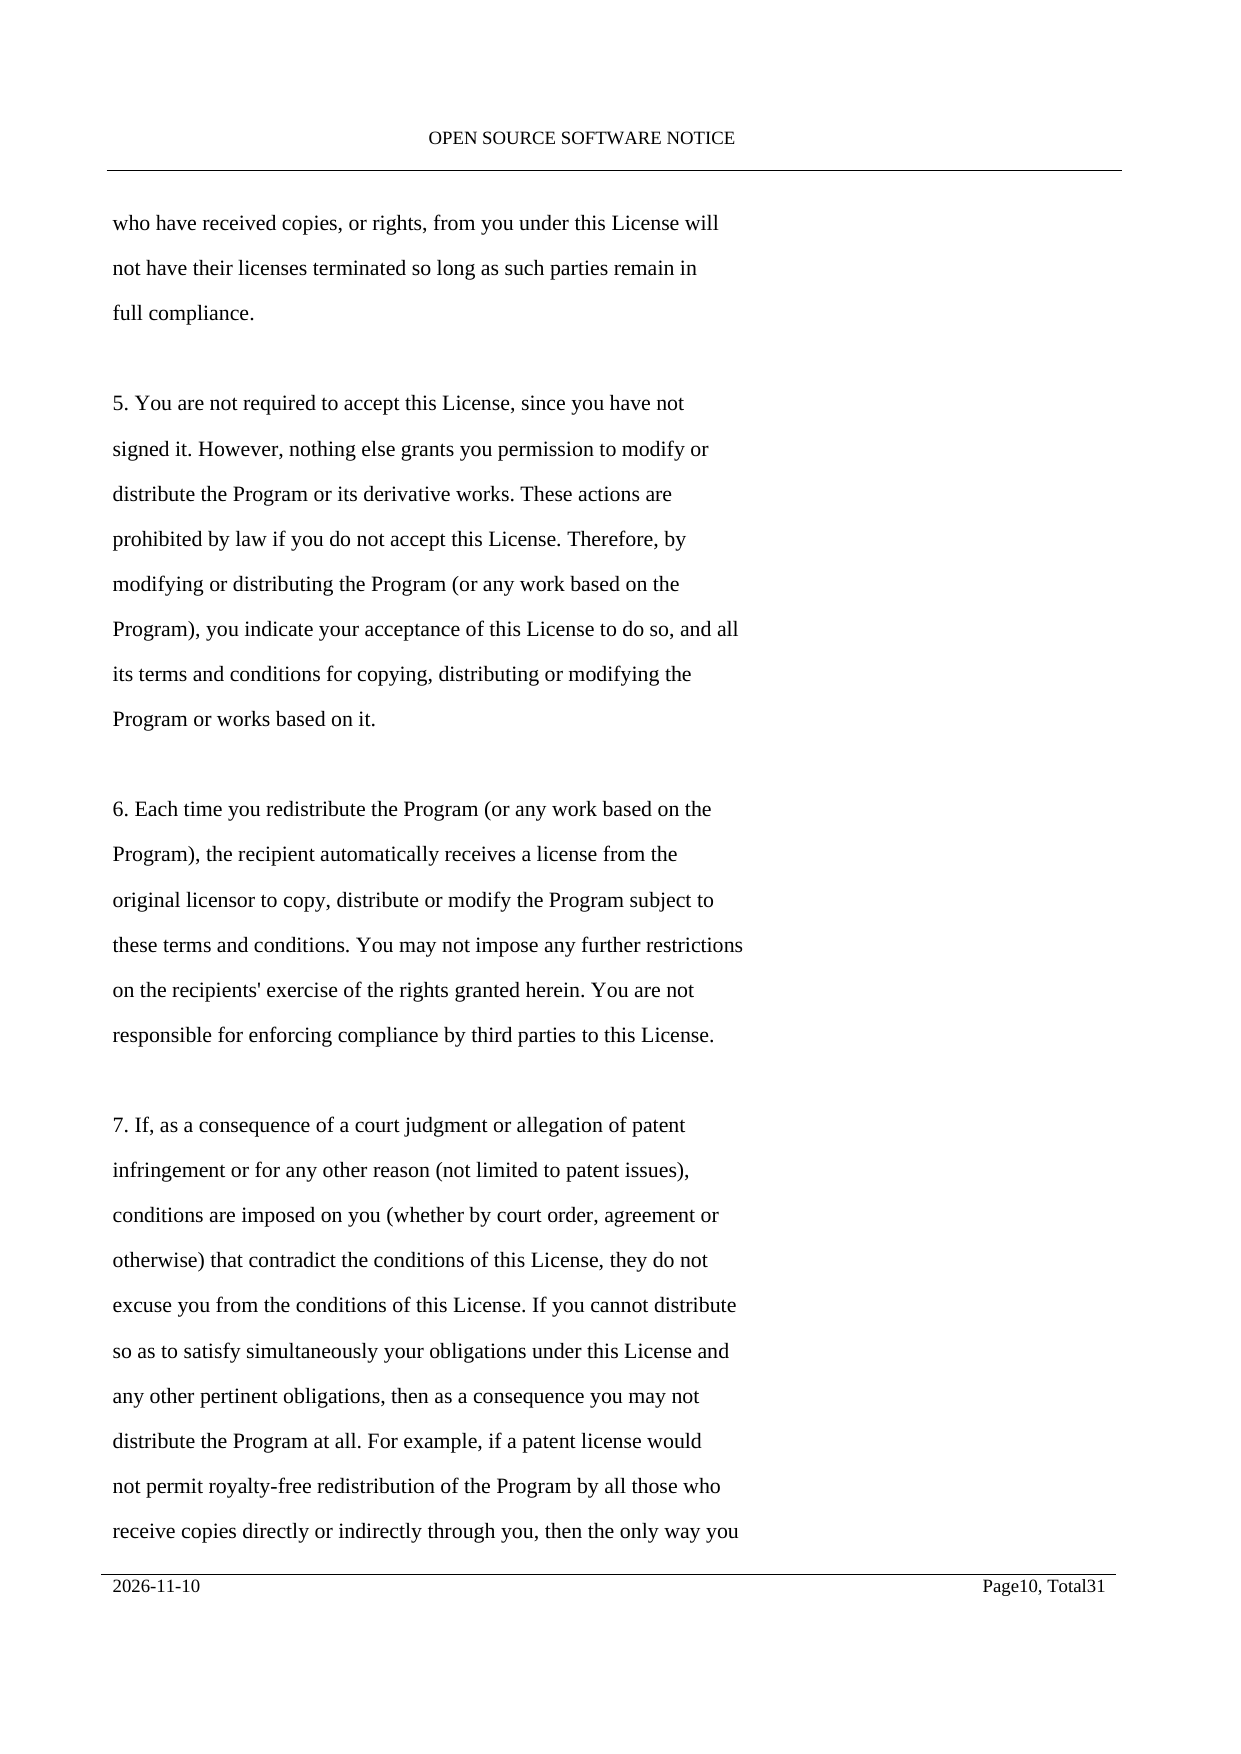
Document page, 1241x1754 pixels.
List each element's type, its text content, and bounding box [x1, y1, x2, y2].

text Program), you indicate your acceptance of this License to do so, and all [112, 612, 1128, 645]
text excuse you from the conditions of this License. If you cannot distribute [112, 1289, 1128, 1321]
text not permit royalty-free redistribution of the Program by all those who [112, 1469, 1128, 1502]
text these terms and conditions. You may not impose any further restrictions [112, 928, 1128, 961]
text receive copies directly or indirectly through you, then the only way you [112, 1514, 1128, 1547]
text Program), the recipient automatically receives a license from the [112, 838, 1128, 870]
text distribute the Program at all. For example, if a patent license would [112, 1424, 1128, 1457]
text infringement or for any other reason (not limited to patent issues), [112, 1153, 1128, 1186]
text responsible for enforcing compliance by third parties to this License. [112, 1018, 1128, 1051]
text any other pertinent obligations, then as a consequence you may not [112, 1379, 1128, 1412]
text Program or works based on it. [112, 702, 1128, 735]
text prohibited by law if you do not accept this License. Therefore, by [112, 522, 1128, 554]
text original licensor to copy, distribute or modify the Program subject to [112, 883, 1128, 915]
text on the recipients' exercise of the rights granted herein. You are not [112, 973, 1128, 1006]
text 7. If, as a consequence of a court judgment or allegation of patent [112, 1108, 1128, 1141]
text conditions are imposed on you (whether by court order, agreement or [112, 1199, 1128, 1231]
text modifying or distributing the Program (or any work based on the [112, 567, 1128, 600]
text otherwise) that contradict the conditions of this License, they do not [112, 1244, 1128, 1276]
text 5. You are not required to accept this License, since you have not [112, 387, 1128, 419]
text who have received copies, or rights, from you under this License will [112, 206, 1128, 239]
text full compliance. [112, 297, 1128, 329]
text signed it. However, nothing else grants you permission to modify or [112, 432, 1128, 464]
text not have their licenses terminated so long as such parties remain in [112, 251, 1128, 284]
text so as to satisfy simultaneously your obligations under this License and [112, 1334, 1128, 1366]
text 6. Each time you redistribute the Program (or any work based on the [112, 793, 1128, 825]
text distribute the Program or its derivative works. These actions are [112, 477, 1128, 509]
text its terms and conditions for copying, distributing or modifying the [112, 657, 1128, 690]
